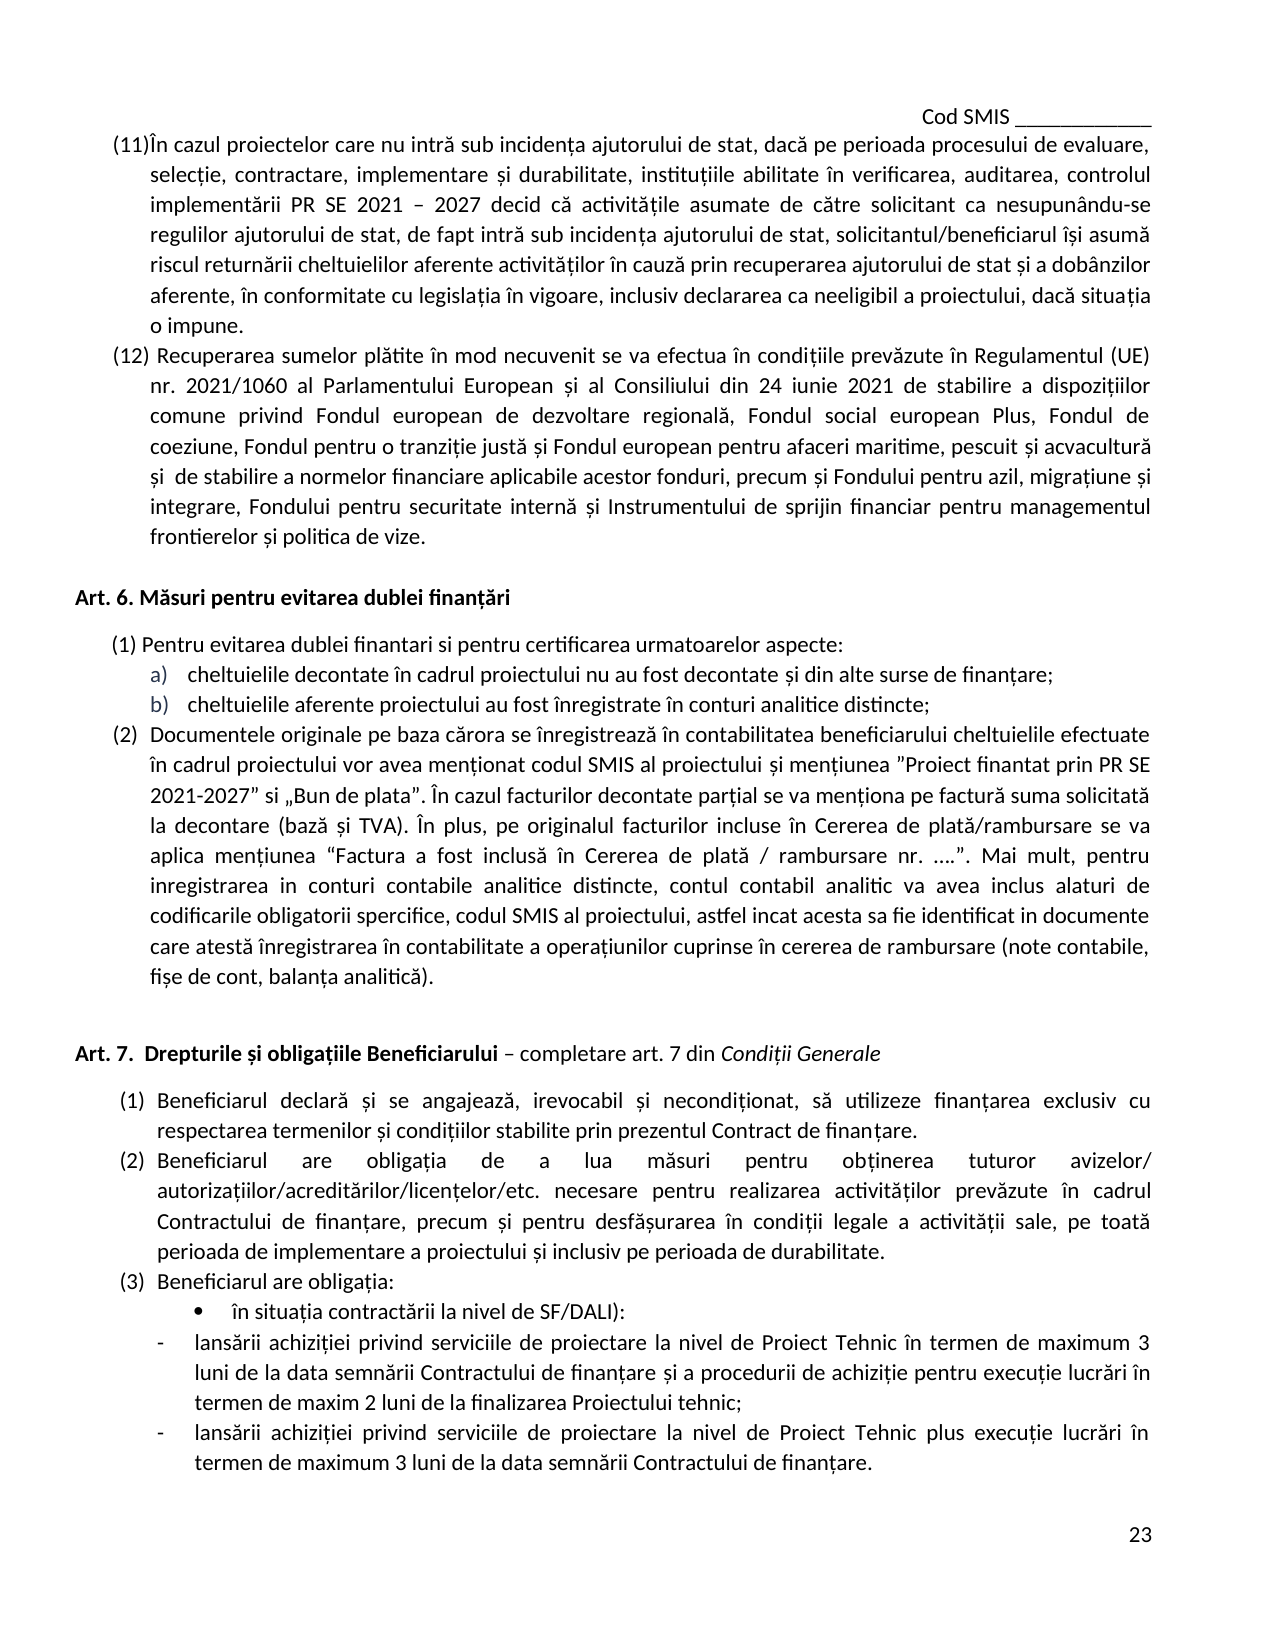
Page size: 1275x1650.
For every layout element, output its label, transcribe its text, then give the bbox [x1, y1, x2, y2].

list Recuperarea sumelor plătite în mod necuvenit se va efectua în condiţiile prevăzute în Regulamentul (UE) nr. 2021/1060 al Parlamentului European și al Consiliului din 24 iunie 2021 de stabilire a dispozițiilor comune privind Fondul european de dezvoltare regională, Fondul social european Plus, Fondul de coeziune, Fondul pentru o tranziție justă și Fondul european pentru afaceri maritime, pescuit și acvacultură și de stabilire a normelor financiare aplicabile acestor fonduri, precum și Fondului pentru azil, migrațiune și integrare, Fondului pentru securitate internă și Instrumentului de sprijin financiar pentru managementul frontierelor și politica de vize. [112, 341, 1152, 551]
list Beneficiarul declară și se angajează, irevocabil şi necondiţionat, să utilizeze finanţarea exclusiv cu respectarea termenilor şi condițiilor stabilite prin prezentul Contract de finanţare. [119, 1086, 1152, 1144]
list În cazul proiectelor care nu intră sub incidența ajutorului de stat, dacă pe perioada procesului de evaluare, selecţie, contractare, implementare și durabilitate, instituţiile abilitate în verificarea, auditarea, controlul implementării PR SE 2021 – 2027 decid că activităţile asumate de către solicitant ca nesupunându-se regulilor ajutorului de stat, de fapt intră sub incidenţa ajutorului de stat, solicitantul/beneficiarul îşi asumă riscul returnării cheltuielilor aferente activităţilor în cauză prin recuperarea ajutorului de stat şi a dobânzilor aferente, în conformitate cu legislaţia în vigoare, inclusiv declararea ca neeligibil a proiectului, dacă situaţia o impune. [112, 130, 1152, 339]
text (1) Pentru evitarea dublei finantari si pentru certificarea urmatoarelor aspecte: [75, 630, 1152, 658]
list cheltuielile decontate în cadrul proiectului nu au fost decontate și din alte surse de finanțare; [150, 660, 1152, 688]
list lansării achiziției privind serviciile de proiectare la nivel de Proiect Tehnic în termen de maximum 3 luni de la data semnării Contractului de finanțare și a procedurii de achiziție pentru execuție lucrări în termen de maxim 2 luni de la finalizarea Proiectului tehnic; [157, 1328, 1152, 1416]
text Art. 6. Măsuri pentru evitarea dublei finanțări [75, 583, 1152, 611]
list lansării achiziției privind serviciile de proiectare la nivel de Proiect Tehnic plus execuție lucrări în termen de maximum 3 luni de la data semnării Contractului de finanțare. [157, 1418, 1152, 1477]
list în situația contractării la nivel de SF/DALI): [194, 1297, 1152, 1326]
list Beneficiarul are obligația de a lua măsuri pentru obţinerea tuturor avizelor/ autorizaţiilor/acreditărilor/licenţelor/etc. necesare pentru realizarea activităţilor prevăzute în cadrul Contractului de finanţare, precum şi pentru desfăşurarea în condiţii legale a activităţii sale, pe toată perioada de implementare a proiectului și inclusiv pe perioada de durabilitate. [119, 1146, 1152, 1265]
list cheltuielile aferente proiectului au fost înregistrate în conturi analitice distincte; [150, 690, 1152, 718]
list Documentele originale pe baza cărora se înregistrează în contabilitatea beneficiarului cheltuielile efectuate în cadrul proiectului vor avea menționat codul SMIS al proiectului și mențiunea ”Proiect finantat prin PR SE 2021-2027” si „Bun de plata”. În cazul facturilor decontate parțial se va menționa pe factură suma solicitată la decontare (bază și TVA). În plus, pe originalul facturilor incluse în Cererea de plată/rambursare se va aplica menţiunea “Factura a fost inclusă în Cererea de plată / rambursare nr. ….”. Mai mult, pentru inregistrarea in conturi contabile analitice distincte, contul contabil analitic va avea inclus alaturi de codificarile obligatorii spercifice, codul SMIS al proiectului, astfel incat acesta sa fie identificat in documente care atestă înregistrarea în contabilitate a operațiunilor cuprinse în cererea de rambursare (note contabile, fișe de cont, balanța analitică). [112, 720, 1152, 990]
text Art. 7. Drepturile şi obligaţiile Beneficiarului – completare art. 7 din Condiții Generale [75, 1039, 1152, 1067]
list Beneficiarul are obligația: [119, 1267, 1152, 1295]
